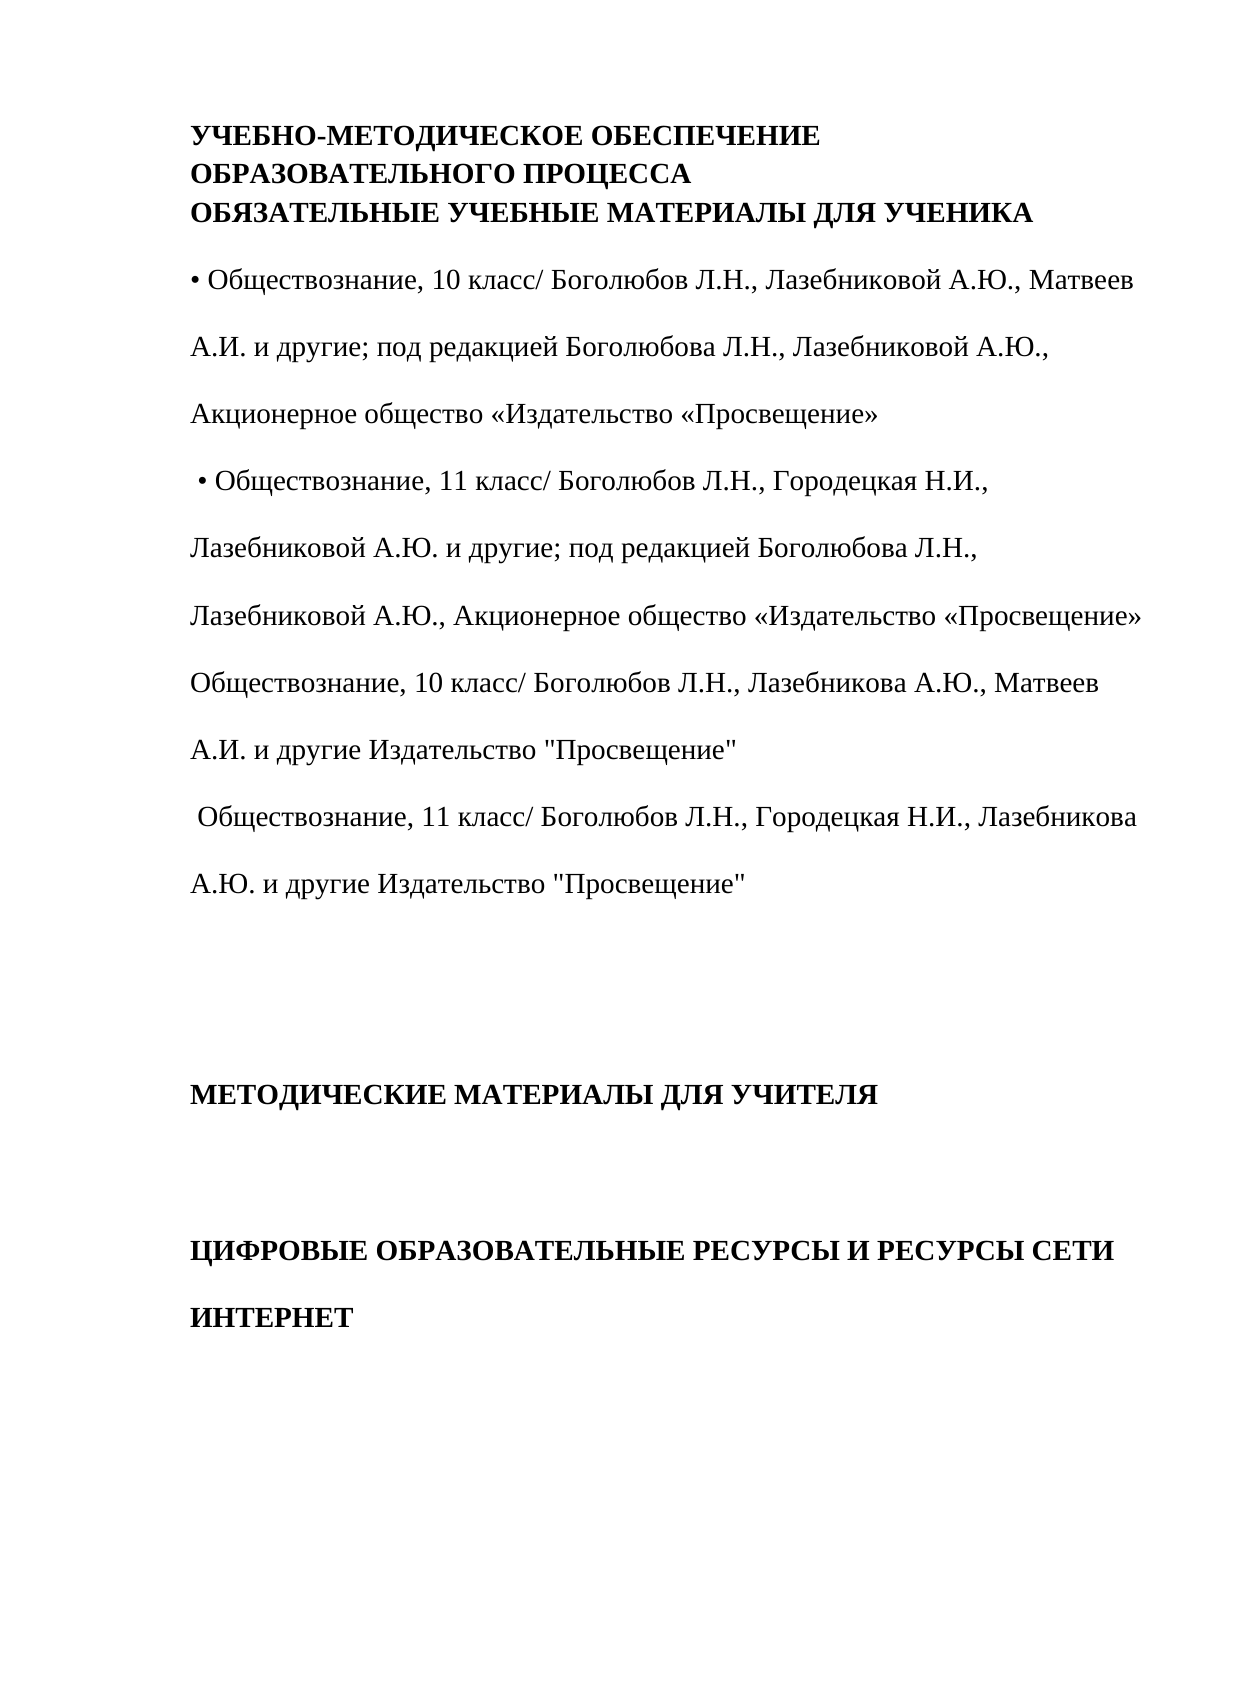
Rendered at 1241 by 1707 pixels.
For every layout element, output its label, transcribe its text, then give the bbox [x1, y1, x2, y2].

text УЧЕБНО-МЕТОДИЧЕСКОЕ ОБЕСПЕЧЕНИЕ ОБРАЗОВАТЕЛЬНОГО ПРОЦЕССА [190, 118, 1152, 190]
text ЦИФРОВЫЕ ОБРАЗОВАТЕЛЬНЫЕ РЕСУРСЫ И РЕСУРСЫ СЕТИ ИНТЕРНЕТ [190, 1233, 1152, 1333]
text ​‌Обществознание, 10 класс/ Боголюбов Л.Н., Лазебникова А.Ю., Матвеев А.И. и другие Издательство "Просвещение" Обществознание, 11 класс/ Боголюбов Л.Н., Городецкая Н.И., Лазебникова А.Ю. и другие Издательство "Просвещение"‌ [190, 665, 1152, 899]
text МЕТОДИЧЕСКИЕ МАТЕРИАЛЫ ДЛЯ УЧИТЕЛЯ [190, 1077, 1152, 1111]
text • Обществознание, 10 класс/ Боголюбов Л.Н., Лазебниковой А.Ю., Матвеев А.И. и другие; под редакцией Боголюбова Л.Н., Лазебниковой А.Ю., Акционерное общество «Издательство «Просвещение» • Обществознание, 11 класс/ Боголюбов Л.Н., Городецкая Н.И., Лазебниковой А.Ю. и другие; под редакцией Боголюбова Л.Н., Лазебниковой А.Ю., Акционерное общество «Издательство «Просвещение»‌​ [190, 262, 1152, 631]
text ОБЯЗАТЕЛЬНЫЕ УЧЕБНЫЕ МАТЕРИАЛЫ ДЛЯ УЧЕНИКА [190, 195, 1152, 229]
